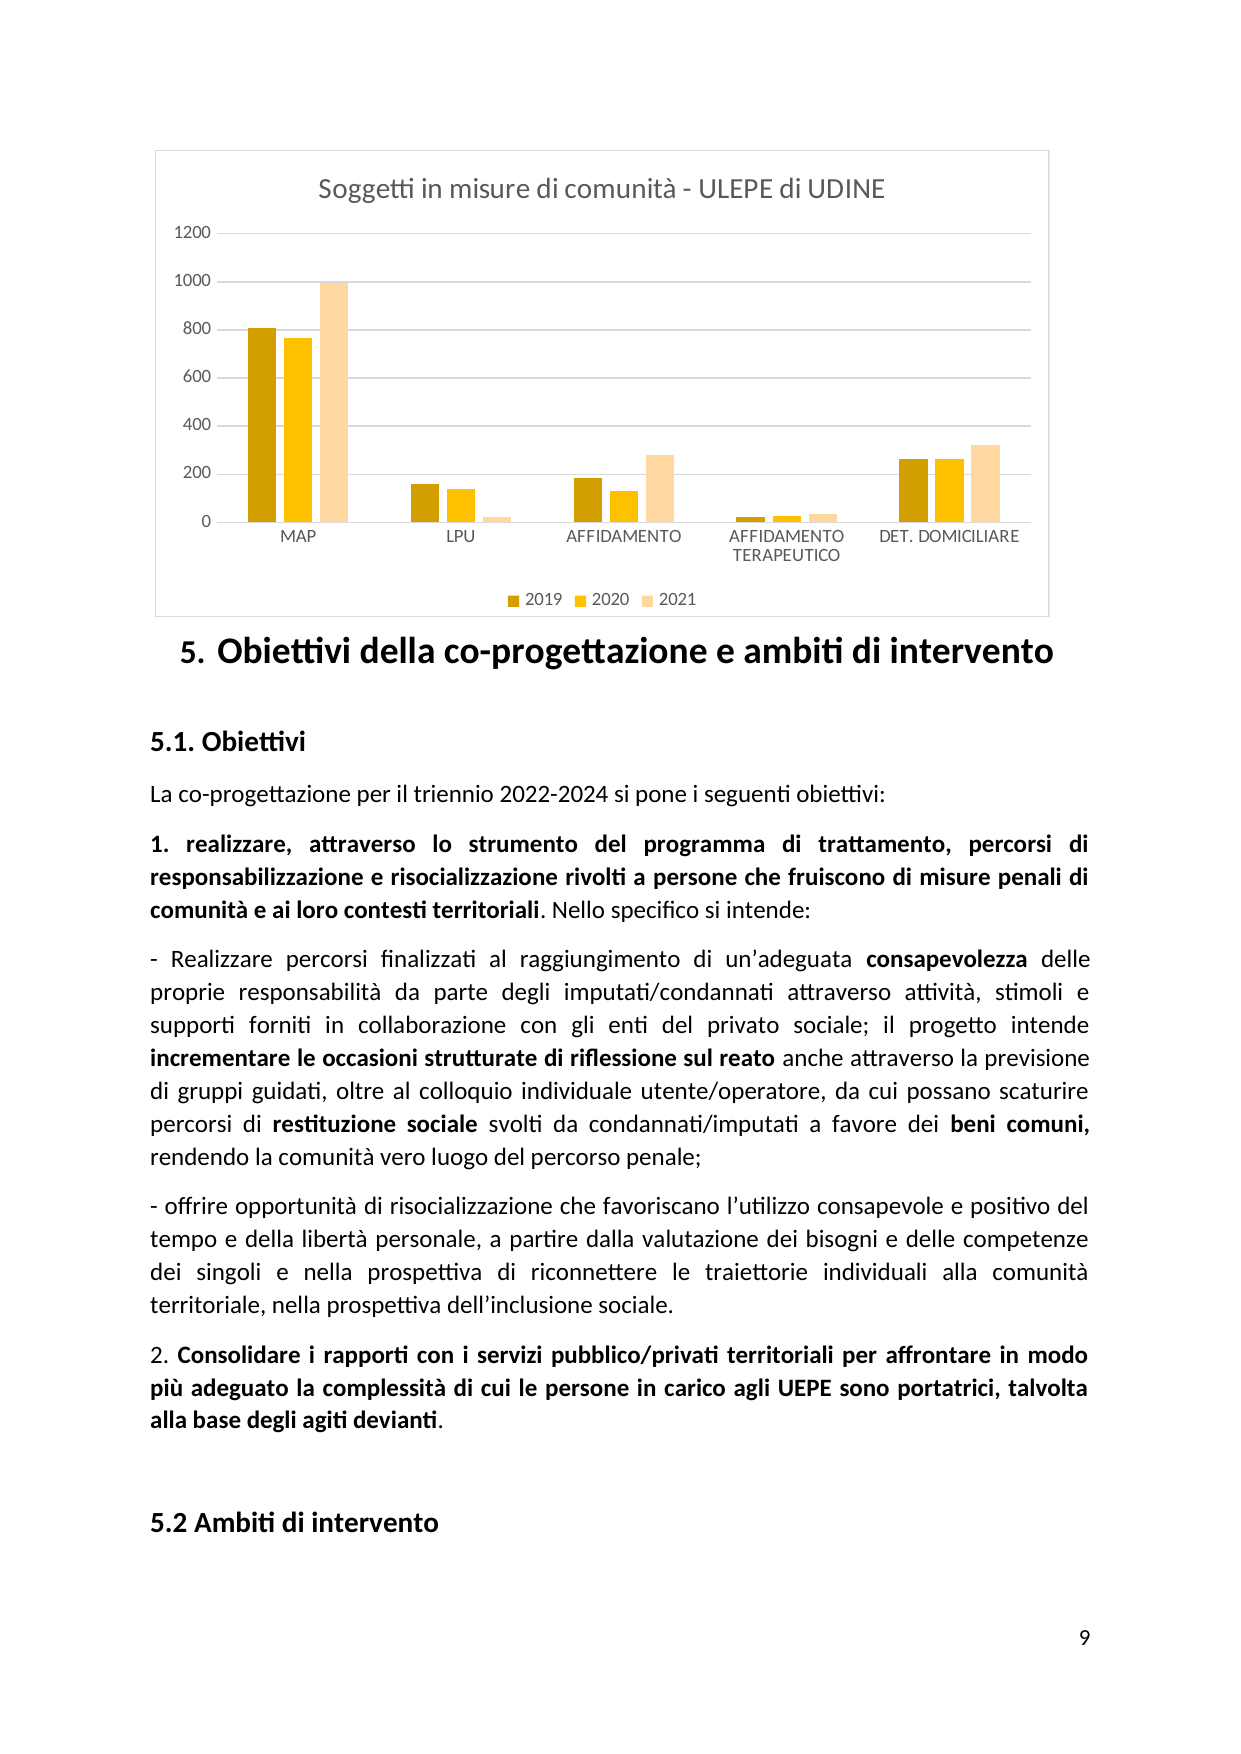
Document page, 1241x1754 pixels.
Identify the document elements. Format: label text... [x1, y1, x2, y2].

text - offrire opportunità di risocializzazione che favoriscano l’utilizzo consapevole e positivo del tempo e della libertà personale, a partire dalla valutazione dei bisogni e delle competenze dei singoli e nella prospettiva di riconnettere le traiettorie individuali alla comunità territoriale, nella prospettiva dell’inclusione sociale. [150, 1190, 1090, 1320]
text 1. realizzare, attraverso lo strumento del programma di trattamento, percorsi di responsabilizzazione e risocializzazione rivolti a persone che fruiscono di misure penali di comunità e ai loro contesti territoriali. Nello specifico si intende: [150, 828, 1090, 924]
text 5.1. Obiettivi [150, 723, 1090, 759]
text 5.2 Ambiti di intervento [150, 1504, 1090, 1539]
text 2. Consolidare i rapporti con i servizi pubblico/privati territoriali per affrontare in modo più adeguato la complessità di cui le persone in carico agli UEPE sono portatrici, talvolta alla base degli agiti devianti. [150, 1339, 1090, 1435]
subtitle Obiettivi della co-progettazione e ambiti di intervento [179, 627, 1090, 673]
text - Realizzare percorsi finalizzati al raggiungimento di un’adeguata consapevolezza delle proprie responsabilità da parte degli imputati/condannati attraverso attività, stimoli e supporti forniti in collaborazione con gli enti del privato sociale; il progetto intende incrementare le occasioni strutturate di riflessione sul reato anche attraverso la previsione di gruppi guidati, oltre al colloquio individuale utente/operatore, da cui possano scaturire percorsi di restituzione sociale svolti da condannati/imputati a favore dei beni comuni, rendendo la comunità vero luogo del percorso penale; [150, 943, 1090, 1171]
text La co-progettazione per il triennio 2022-2024 si pone i seguenti obiettivi: [150, 778, 1090, 809]
